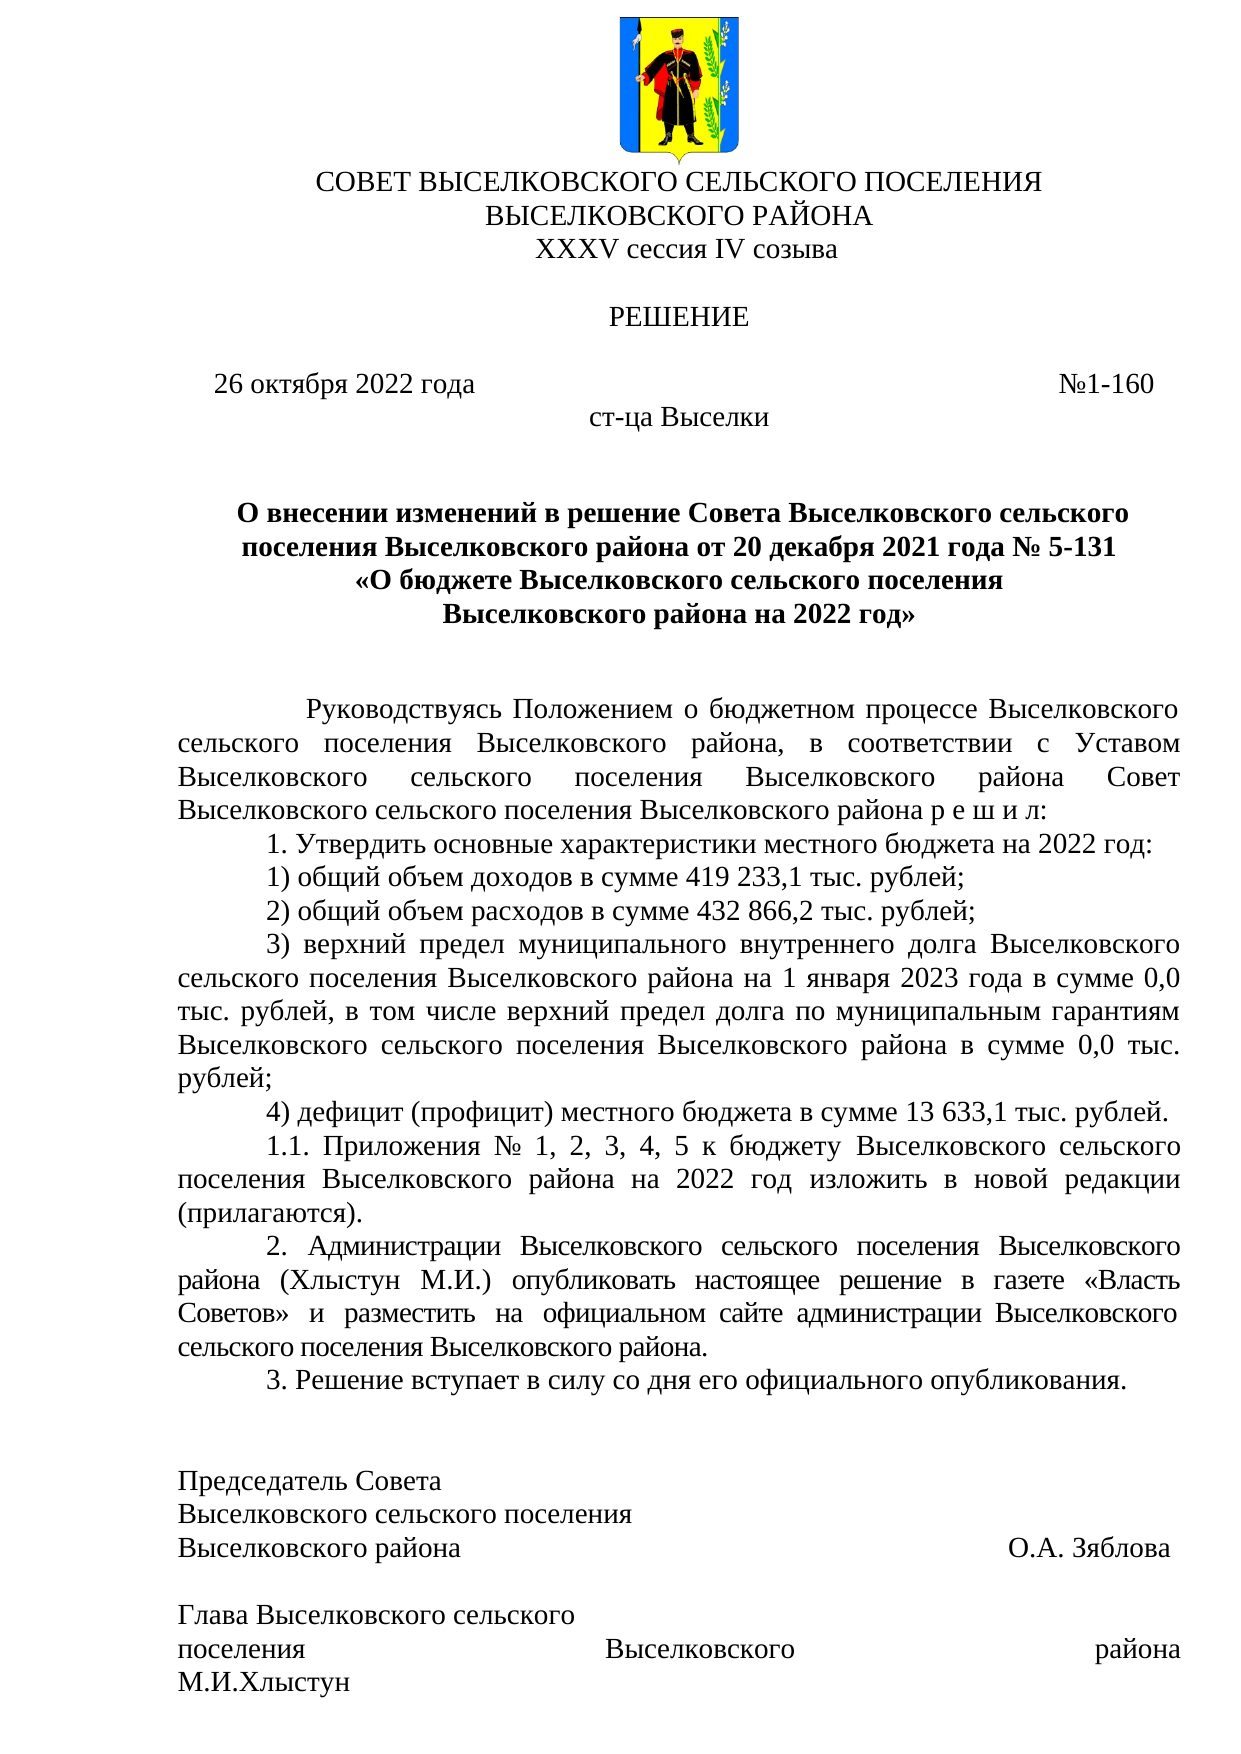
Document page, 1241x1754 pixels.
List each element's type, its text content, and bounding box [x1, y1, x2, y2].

text поселения Выселковского района М.И.Хлыстун [177, 1631, 1181, 1698]
text Председатель Совета [177, 1463, 1181, 1497]
text 2. Администрации Выселковского сельского поселения Выселковского района (Хлыстун М.И.) опубликовать настоящее решение в газете «Власть Советов» и разместить на официальном сайте администрации Выселковского [177, 1228, 1181, 1329]
picture [619, 17, 739, 165]
text О внесении изменений в решение Совета Выселковского сельского поселения Выселковского района от 20 декабря 2021 года № 5-131 [177, 495, 1181, 562]
text ст-ца Выселки [177, 399, 1181, 433]
text XXXV сессия IV созыва [177, 232, 1181, 265]
text сельского поселения Выселковского района. [177, 1329, 1181, 1362]
text 1.1. Приложения № 1, 2, 3, 4, 5 к бюджету Выселковского сельского поселения Выселковского района на 2022 год изложить в новой редакции (прилагаются). [177, 1128, 1181, 1228]
text Выселковского сельского поселения [177, 1497, 1181, 1530]
text Глава Выселковского сельского [177, 1597, 1181, 1631]
text Выселковского района О.А. Зяблова [177, 1530, 1181, 1564]
text 1) общий объем доходов в сумме 419 233,1 тыс. рублей; [177, 859, 1181, 893]
text ВЫСЕЛКОВСКОГО РАЙОНА [177, 198, 1181, 232]
text 4) дефицит (профицит) местного бюджета в сумме 13 633,1 тыс. рублей. [177, 1094, 1181, 1128]
text СОВЕТ ВЫСЕЛКОВСКОГО СЕЛЬСКОГО ПОСЕЛЕНИЯ [177, 164, 1181, 198]
text 2) общий объем расходов в сумме 432 866,2 тыс. рублей; [177, 893, 1181, 926]
text Выселковского района на 2022 год» [177, 596, 1181, 629]
text 1. Утвердить основные характеристики местного бюджета на 2022 год: [177, 826, 1181, 859]
text РЕШЕНИЕ [177, 299, 1181, 332]
text 3. Решение вступает в силу со дня его официального опубликования. [177, 1362, 1181, 1396]
text 3) верхний предел муниципального внутреннего долга Выселковского сельского поселения Выселковского района на 1 января 2023 года в сумме 0,0 тыс. рублей, в том числе верхний предел долга по муниципальным гарантиям Выселковского сельского поселения Выселковского района в сумме 0,0 тыс. рублей; [177, 926, 1181, 1094]
text Руководствуясь Положением о бюджетном процессе Выселковского сельского поселения Выселковского района, в соответствии с Уставом Выселковского сельского поселения Выселковского района Совет Выселковского сельского поселения Выселковского района р е ш и л: [177, 692, 1181, 826]
text «О бюджете Выселковского сельского поселения [177, 562, 1181, 596]
text 26 октября 2022 года №1-160 [177, 366, 1181, 399]
